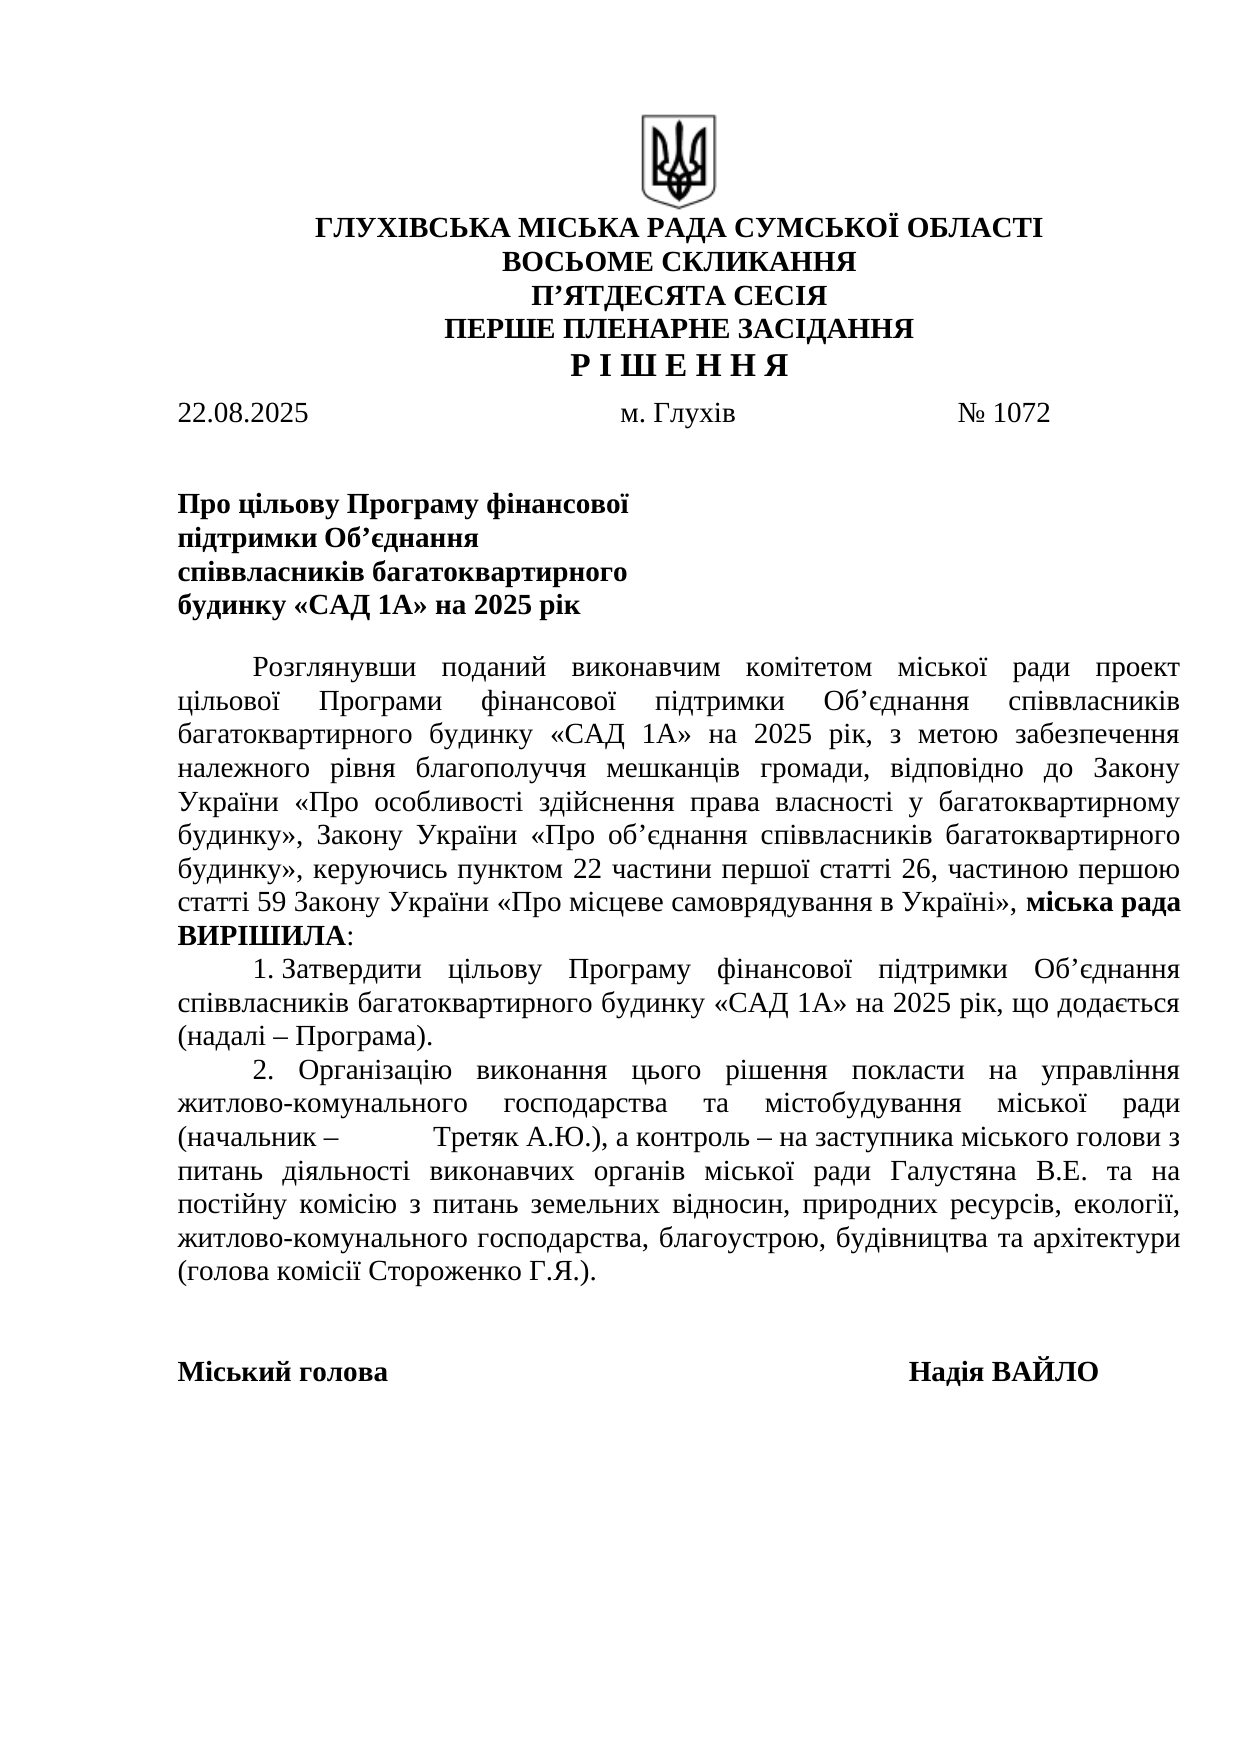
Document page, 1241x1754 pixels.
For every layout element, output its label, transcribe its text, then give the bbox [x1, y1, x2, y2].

text П’ЯТДЕСЯТА СЕСІЯ [177, 278, 1181, 311]
text ГЛУХІВСЬКА МІСЬКА РАДА СУМСЬКОЇ ОБЛАСТІ [177, 211, 1181, 244]
text 22.08.2025 м. Глухів № 1072 [177, 396, 1181, 429]
text ПЕРШЕ ПЛЕНАРНЕ ЗАСІДАННЯ [177, 311, 1181, 345]
text Міський голова Надія ВАЙЛО [177, 1354, 1181, 1387]
text 2. Організацію виконання цього рішення покласти на управління житлово-комунального господарства та містобудування міської ради (начальник – Третяк А.Ю.), а контроль – на заступника міського голови з питань діяльності виконавчих органів міської ради Галустяна В.Е. та на постійну комісію з питань земельних відносин, природних ресурсів, екології, житлово-комунального господарства, благоустрою, будівництва та архітектури (голова комісії Стороженко Г.Я.). [177, 1052, 1181, 1287]
text Р І Ш Е Н Н Я [177, 345, 1181, 383]
text Розглянувши поданий виконавчим комітетом міської ради проект цільової Програми фінансової підтримки Об’єднання співвласників багатоквартирного будинку «САД 1А» на 2025 рік, з метою забезпечення належного рівня благополуччя мешканців громади, відповідно до Закону України «Про особливості здійснення права власності у багатоквартирному будинку», Закону України «Про об’єднання співвласників багатоквартирного будинку», керуючись пунктом 22 частини першої статті 26, частиною першою статті 59 Закону України «Про місцеве самоврядування в Україні», міська рада ВИРІШИЛА: [177, 649, 1181, 951]
text 1. Затвердити цільову Програму фінансової підтримки Об’єднання співвласників багатоквартирного будинку «САД 1А» на 2025 рік, що додається (надалі – Програма). [177, 951, 1181, 1052]
text Про цільову Програму фінансової підтримки Об’єднання співвласників багатоквартирного будинку «САД 1А» на 2025 рік [177, 487, 650, 621]
picture [639, 112, 719, 211]
text ВОСЬОМЕ СКЛИКАННЯ [177, 244, 1181, 278]
